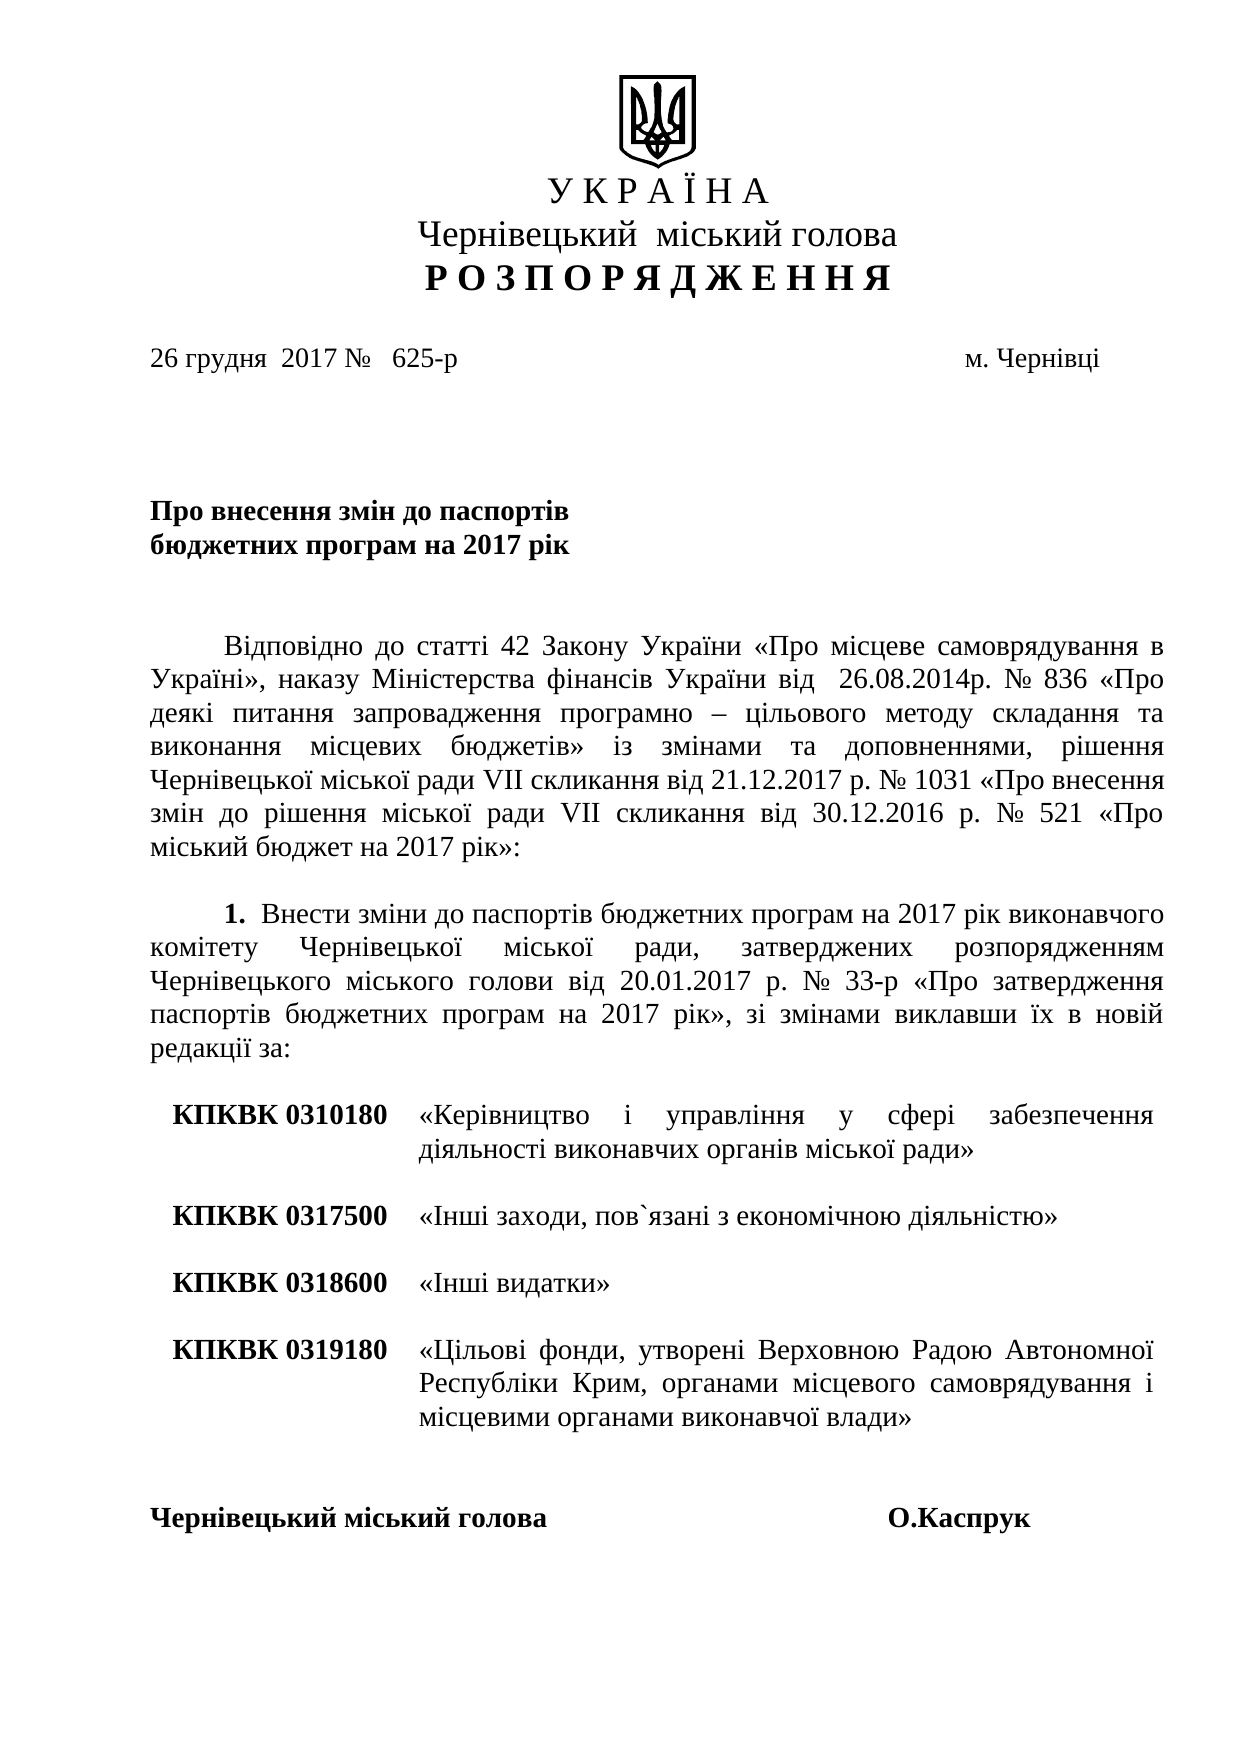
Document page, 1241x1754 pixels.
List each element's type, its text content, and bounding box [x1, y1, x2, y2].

table_cell КПКВК 0317500 [161, 1198, 407, 1265]
text 1. Внести зміни до паспортів бюджетних програм на 2017 рік виконавчого комітету Чернівецької міської ради, затверджених розпорядженням Чернівецького міського голови від 20.01.2017 р. № 33-р «Про затвердження паспортів бюджетних програм на 2017 рік», зі змінами виклавши їх в новій редакції за: [150, 896, 1165, 1064]
table_cell «Цільові фонди, утворені Верховною Радою Автономної Республіки Крим, органами місцевого самоврядування і місцевими органами виконавчої влади» [407, 1332, 1166, 1433]
table_cell КПКВК 0318600 [161, 1265, 407, 1332]
subtitle 26 грудня 2017 № 625-р м. Чернівці [150, 341, 1165, 374]
text У К Р А Ї Н А [150, 169, 1165, 212]
subtitle Р О З П О Р Я Д Ж Е Н Н Я [150, 255, 1165, 298]
table_header «Керівництво і управління у сфері забезпечення діяльності виконавчих органів міської ради» [407, 1097, 1166, 1198]
text Чернівецький міський голова [150, 212, 1165, 255]
text Відповідно до статті 42 Закону України «Про місцеве самоврядування в Україні», наказу Міністерства фінансів України від 26.08.2014р. № 836 «Про деякі питання запровадження програмно – цільового методу складання та виконання місцевих бюджетів» із змінами та доповненнями, рішення Чернівецької міської ради VII скликання від 21.12.2017 р. № 1031 «Про внесення змін до рішення міської ради VII скликання від 30.12.2016 р. № 521 «Про міський бюджет на 2017 рік»: [150, 628, 1165, 862]
subtitle Чернівецький міський голова О.Каспрук [150, 1500, 1165, 1533]
subtitle бюджетних програм на 2017 рік [150, 527, 1165, 561]
table_cell «Інші заходи, пов`язані з економічною діяльністю» [407, 1198, 1166, 1265]
subtitle Про внесення змін до паспортів [150, 493, 1165, 527]
table_cell «Інші видатки» [407, 1265, 1166, 1332]
table_cell КПКВК 0319180 [161, 1332, 407, 1433]
table_header КПКВК 0310180 [161, 1097, 407, 1198]
